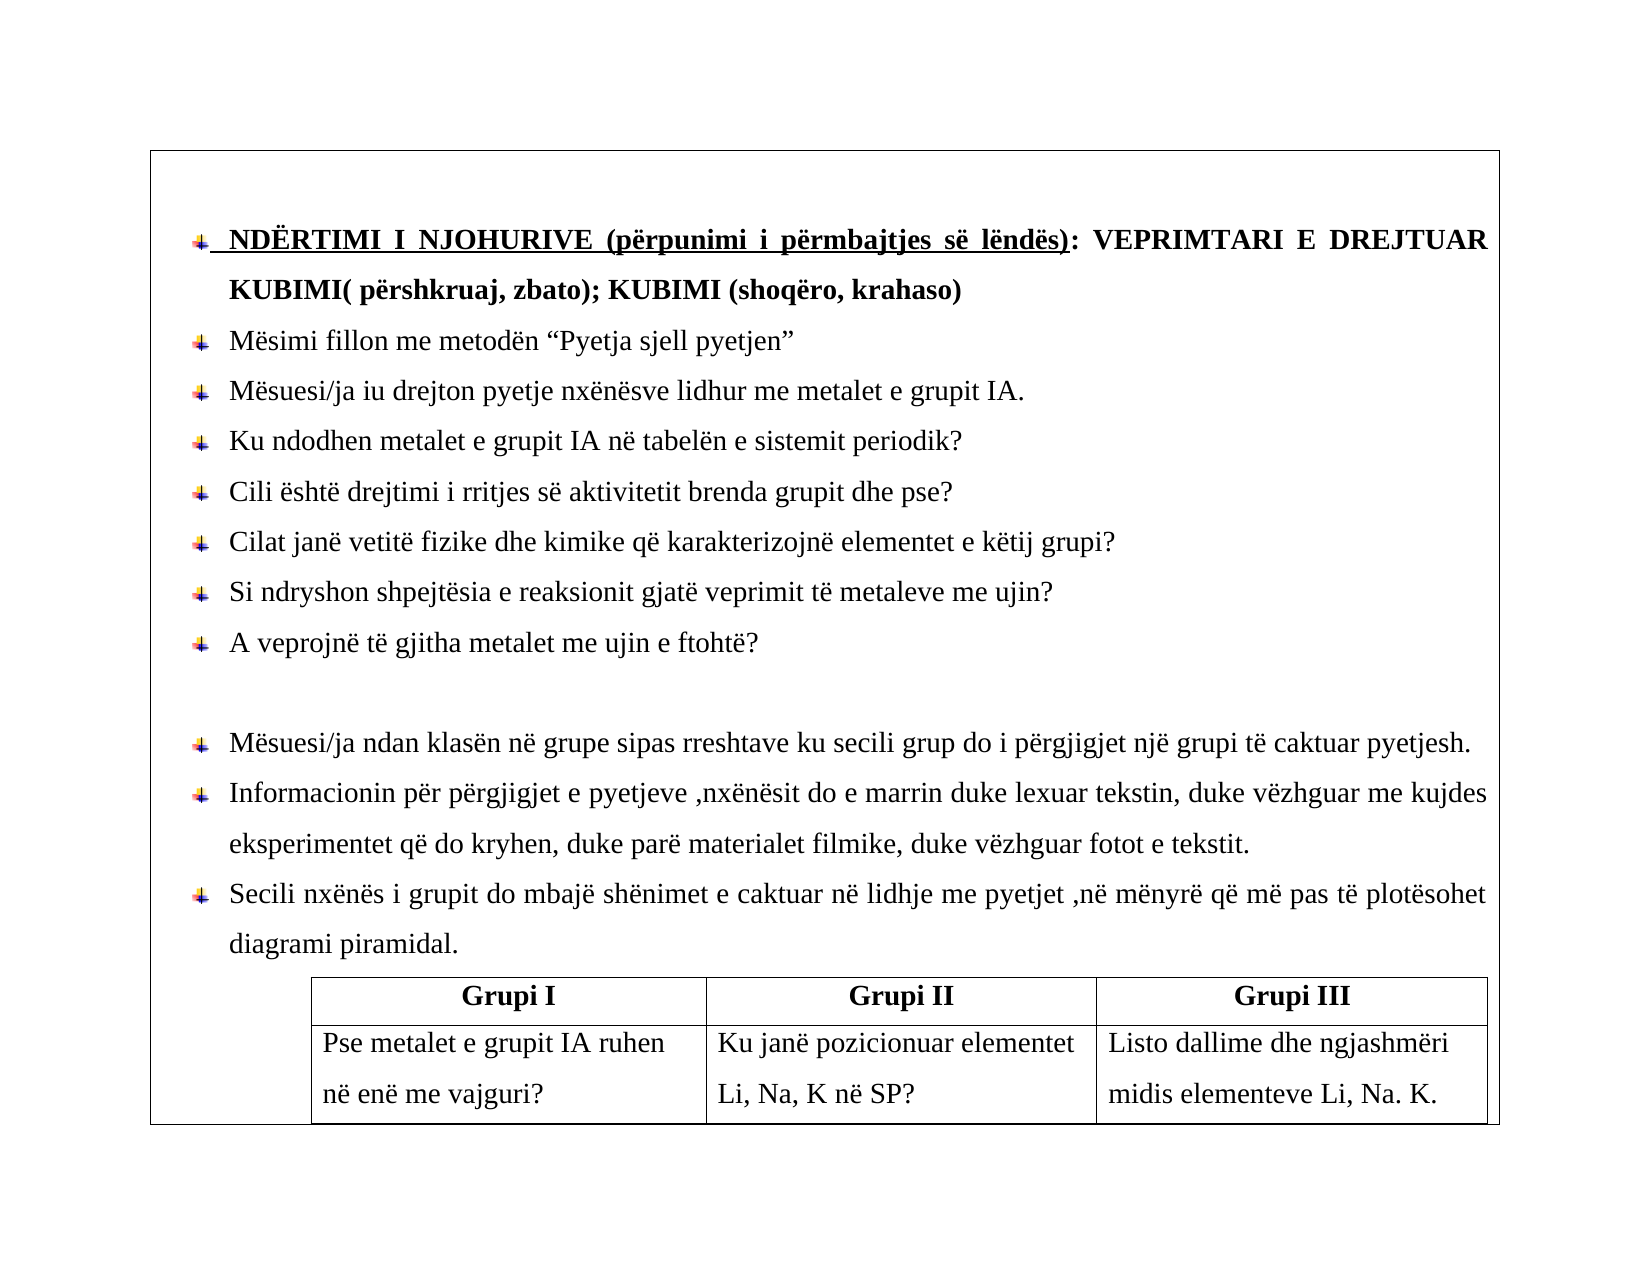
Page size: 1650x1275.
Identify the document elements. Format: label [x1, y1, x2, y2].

picture [192, 534, 209, 552]
picture [192, 736, 209, 753]
table_cell [151, 151, 1499, 1124]
picture [192, 434, 209, 451]
picture [192, 786, 209, 803]
picture [192, 484, 209, 501]
picture [192, 383, 209, 401]
picture [192, 886, 209, 904]
picture [192, 333, 209, 351]
picture [192, 635, 209, 652]
picture [192, 585, 209, 602]
picture [192, 233, 209, 250]
